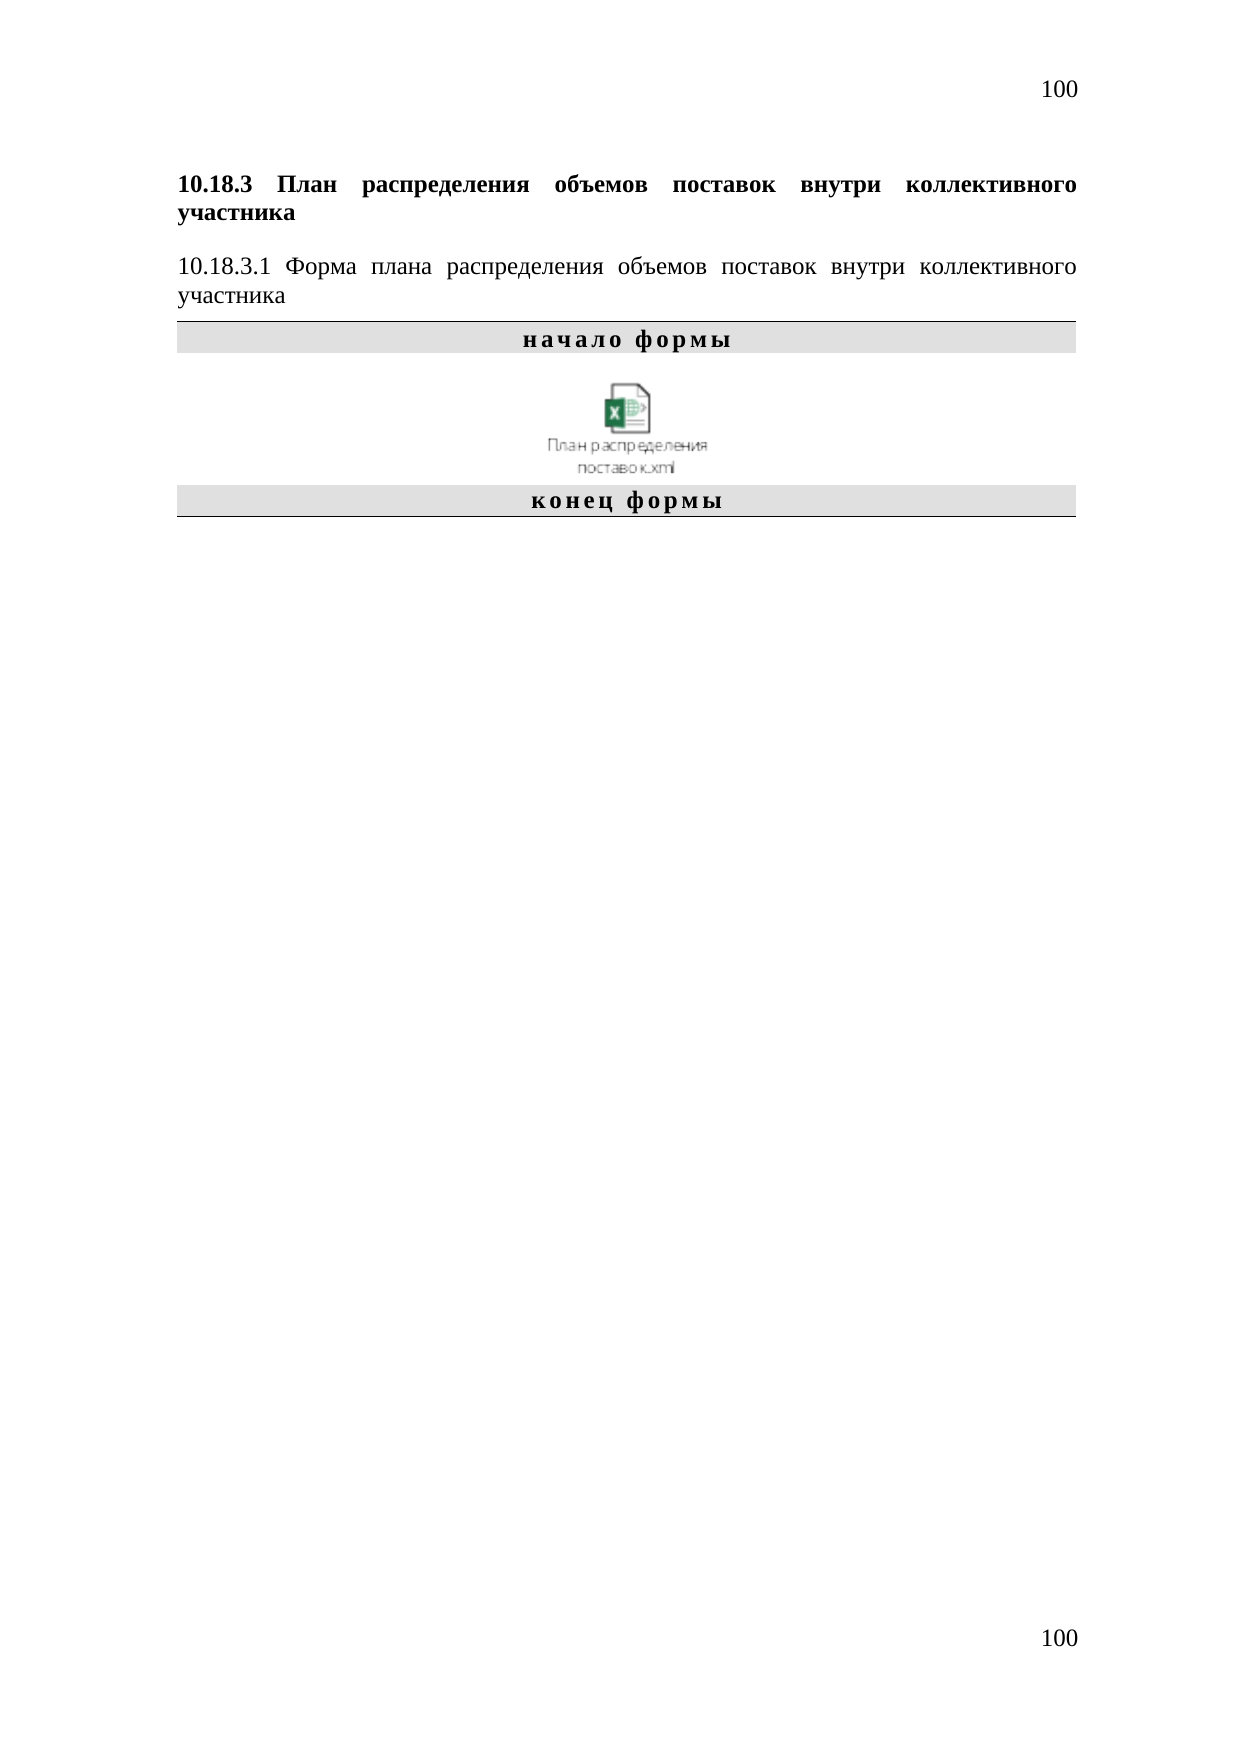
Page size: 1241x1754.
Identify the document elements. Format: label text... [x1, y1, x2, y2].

text 10.18.3 План распределения объемов поставок внутри коллективного участника [177, 169, 1078, 226]
text конец формы [177, 485, 1076, 516]
text 10.18.3.1 Форма плана распределения объемов поставок внутри коллективного участника [177, 251, 1078, 309]
text начало формы [177, 322, 1076, 353]
